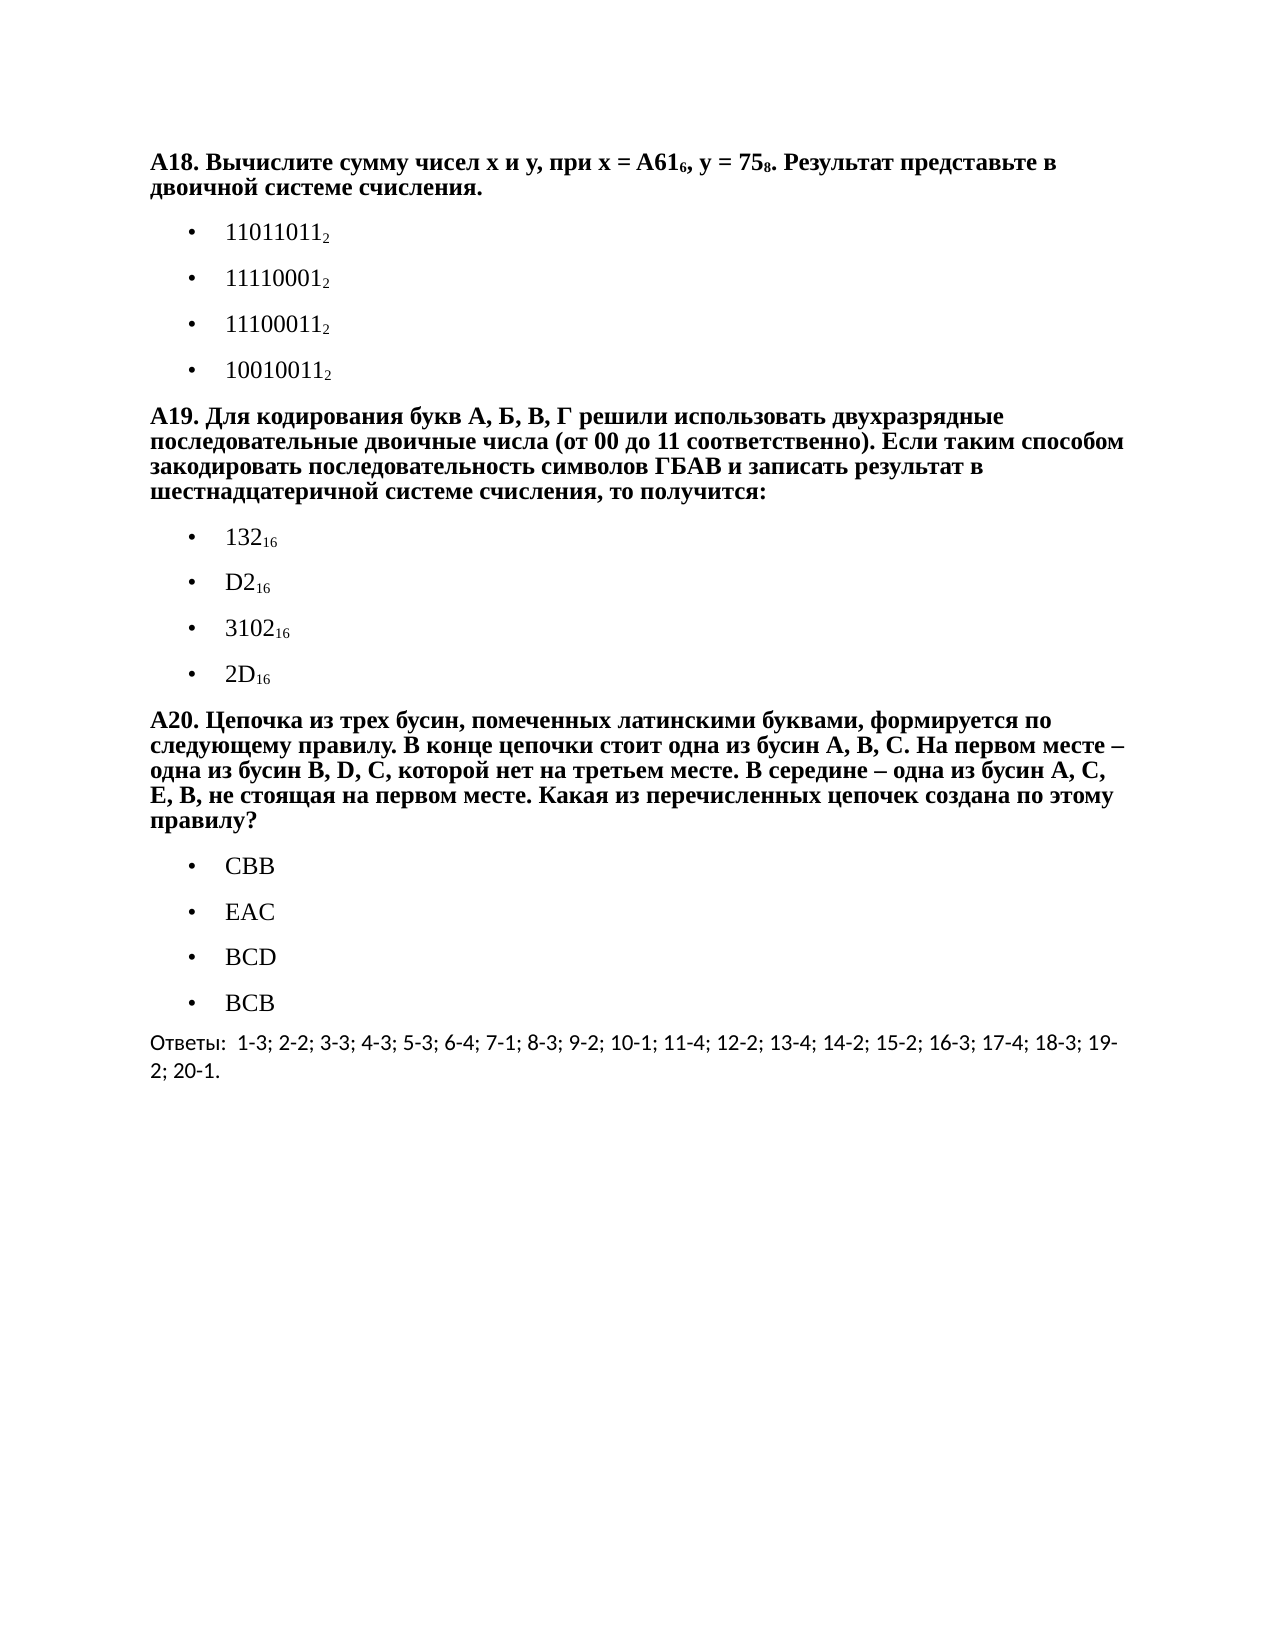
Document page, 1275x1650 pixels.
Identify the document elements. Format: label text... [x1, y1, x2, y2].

list 13216 [187, 525, 1125, 550]
list 111100012 [187, 267, 1125, 292]
text А19. Для кодирования букв А, Б, В, Г решили использовать двухразрядные последовательные двоичные числа (от 00 до 11 соответственно). Если таким способом закодировать последовательность символов ГБАВ и записать результат в шестнадцатеричной системе счисления, то получится: [150, 404, 1125, 504]
list EAC [187, 900, 1125, 925]
list BCB [187, 992, 1125, 1017]
list 100100112 [187, 358, 1125, 383]
text А18. Вычислите сумму чисел x и y, при x = A616, y = 758. Результат представьте в двоичной системе счисления. [150, 150, 1125, 200]
list 111000112 [187, 312, 1125, 337]
list D216 [187, 571, 1125, 596]
list 2D16 [187, 662, 1125, 687]
list 310216 [187, 617, 1125, 642]
list CBB [187, 854, 1125, 879]
list 110110112 [187, 221, 1125, 246]
list BCD [187, 946, 1125, 971]
text Ответы: 1-3; 2-2; 3-3; 4-3; 5-3; 6-4; 7-1; 8-3; 9-2; 10-1; 11-4; 12-2; 13-4; 14-2; 15-2; 16-3; 17-4; 18-3; 19-2; 20-1. [150, 1027, 1125, 1084]
text А20. Цепочка из трех бусин, помеченных латинскими буквами, формируется по следующему правилу. В конце цепочки стоит одна из бусин A, B, C. На первом месте – одна из бусин B, D, C, которой нет на третьем месте. В середине – одна из бусин А, C, E, B, не стоящая на первом месте. Какая из перечисленных цепочек создана по этому правилу? [150, 708, 1125, 833]
